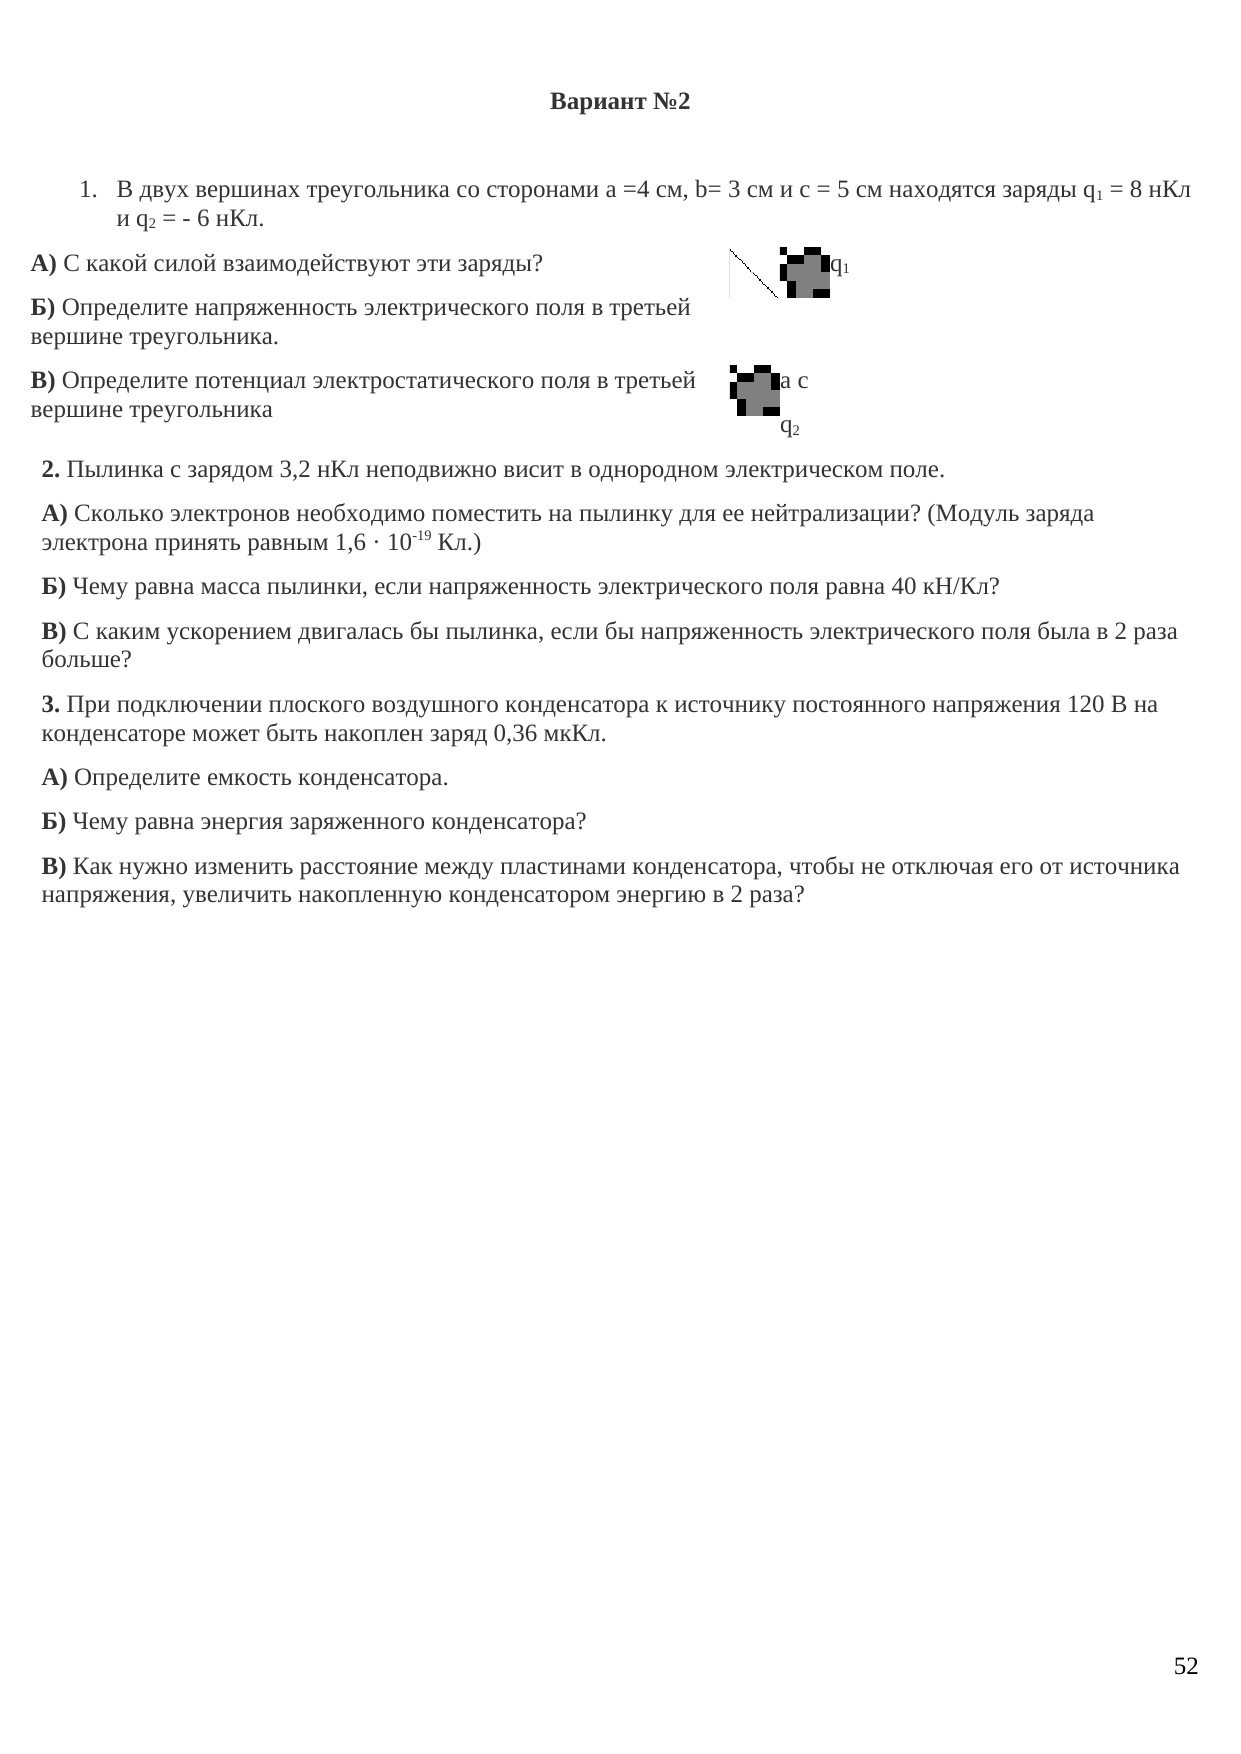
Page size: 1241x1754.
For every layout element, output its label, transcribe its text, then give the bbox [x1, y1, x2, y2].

text 3. При подключении плоского воздушного конденсатора к источнику постоянного напряжения 120 В на конденсаторе может быть накоплен заряд 0,36 мкКл. [41, 689, 1199, 746]
table_header q1 а с q2 [730, 248, 1027, 454]
text Вариант №2 [41, 86, 1199, 114]
list В двух вершинах треугольника со сторонами a =4 см, b= 3 см и с = 5 см находятся заряды q1 = 8 нКл и q2 = - 6 нКл. [79, 174, 1199, 232]
text А) Определите емкость конденсатора. [41, 762, 1199, 791]
table_header А) С какой силой взаимодействуют эти заряды? Б) Определите напряженность электрического поля в третьей вершине треугольника. В) Определите потенциал электростатического поля в третьей вершине треугольника [30, 248, 730, 454]
text В) С каким ускорением двигалась бы пылинка, если бы напряженность электрического поля была в 2 раза больше? [41, 616, 1199, 673]
text Б) Чему равна энергия заряженного конденсатора? [41, 806, 1199, 835]
picture [729, 365, 780, 416]
picture [729, 247, 830, 298]
text 2. Пылинка с зарядом 3,2 нКл неподвижно висит в однородном электрическом поле. [41, 454, 1199, 483]
text В) Как нужно изменить расстояние между пластинами конденсатора, чтобы не отключая его от источника напряжения, увеличить накопленную конденсатором энергию в 2 раза? [41, 851, 1199, 908]
text А) Сколько электронов необходимо поместить на пылинку для ее нейтрализации? (Модуль заряда электрона принять равным 1,6 · 10-19 Кл.) [41, 498, 1199, 556]
text Б) Чему равна масса пылинки, если напряженность электрического поля равна 40 кН/Кл? [41, 571, 1199, 600]
